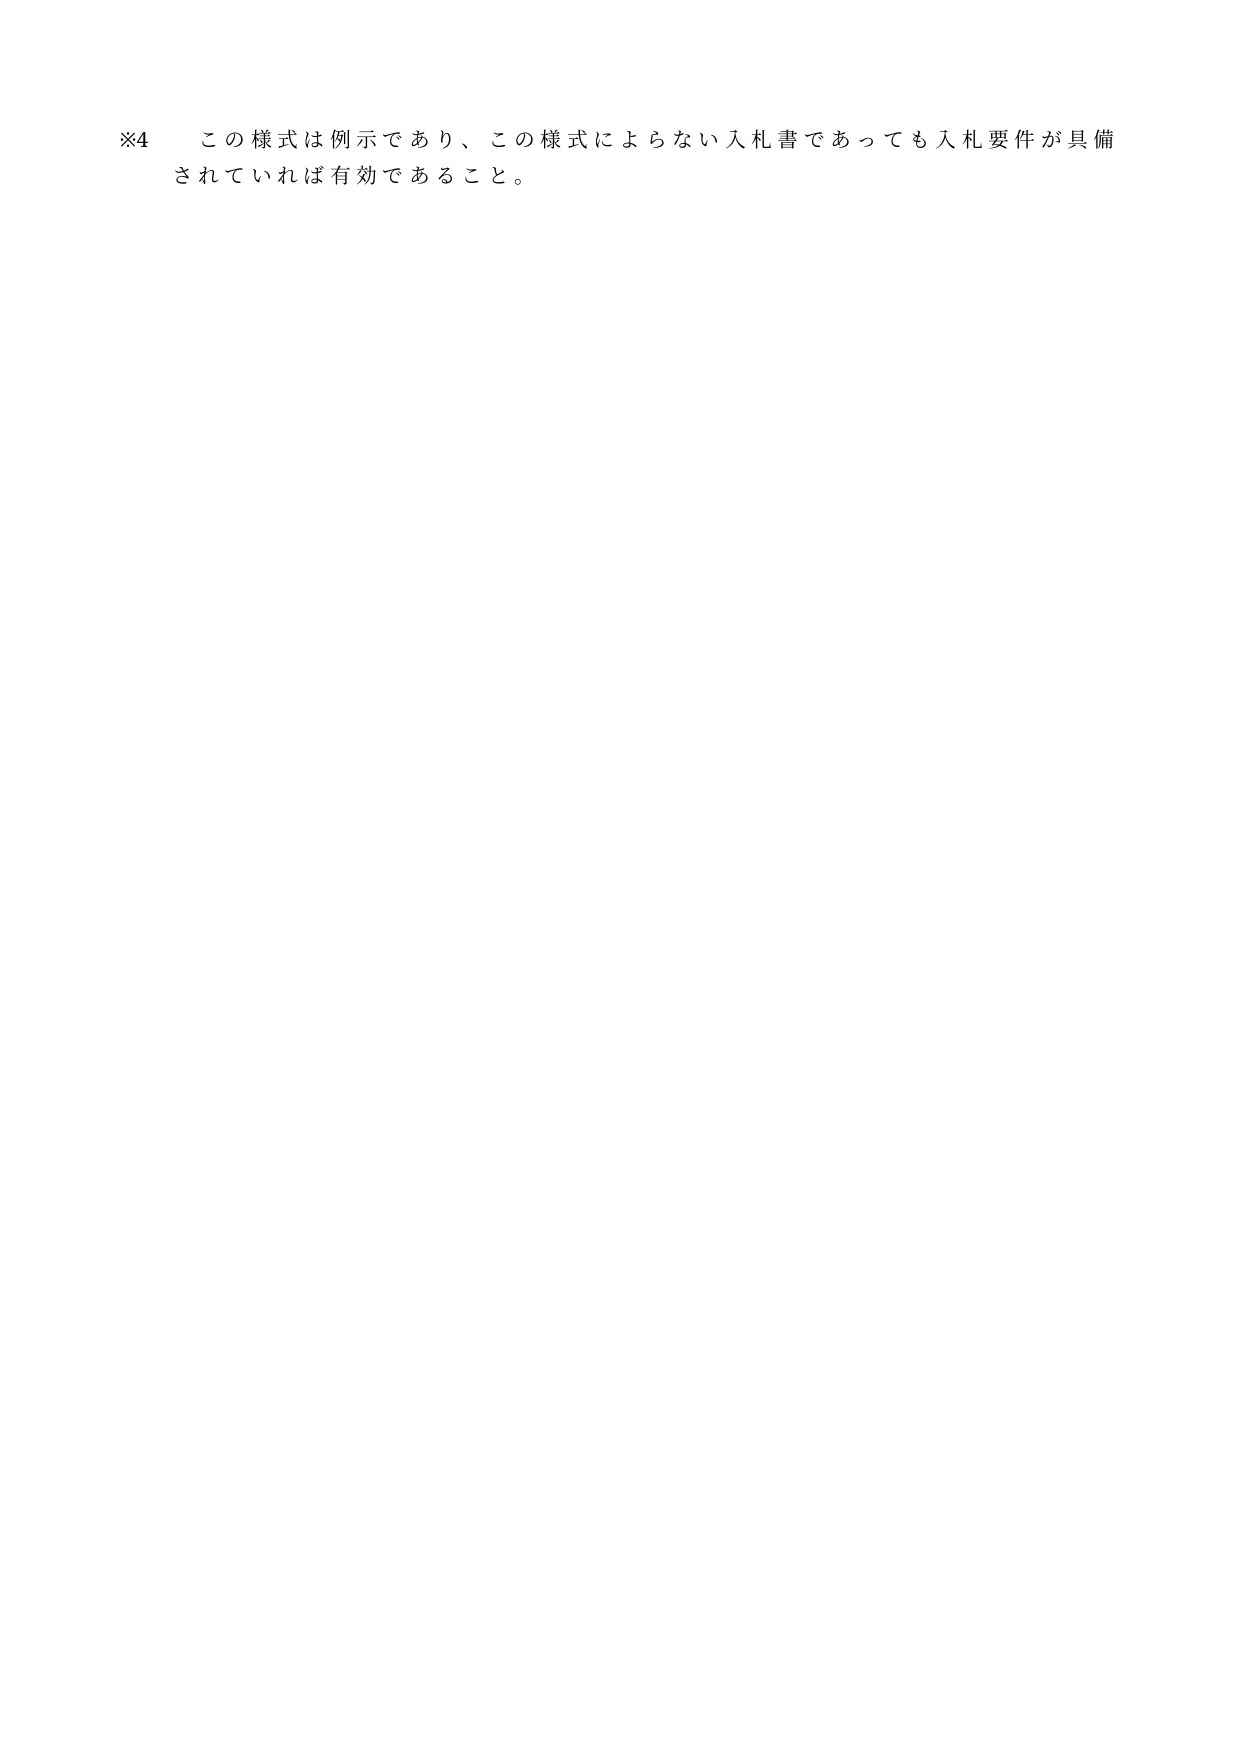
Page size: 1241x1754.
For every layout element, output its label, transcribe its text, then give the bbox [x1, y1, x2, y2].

text ※4 この様式は例示であり、この様式によらない入札書であっても入札要件が具備されていれば有効であること。 [119, 120, 1121, 192]
